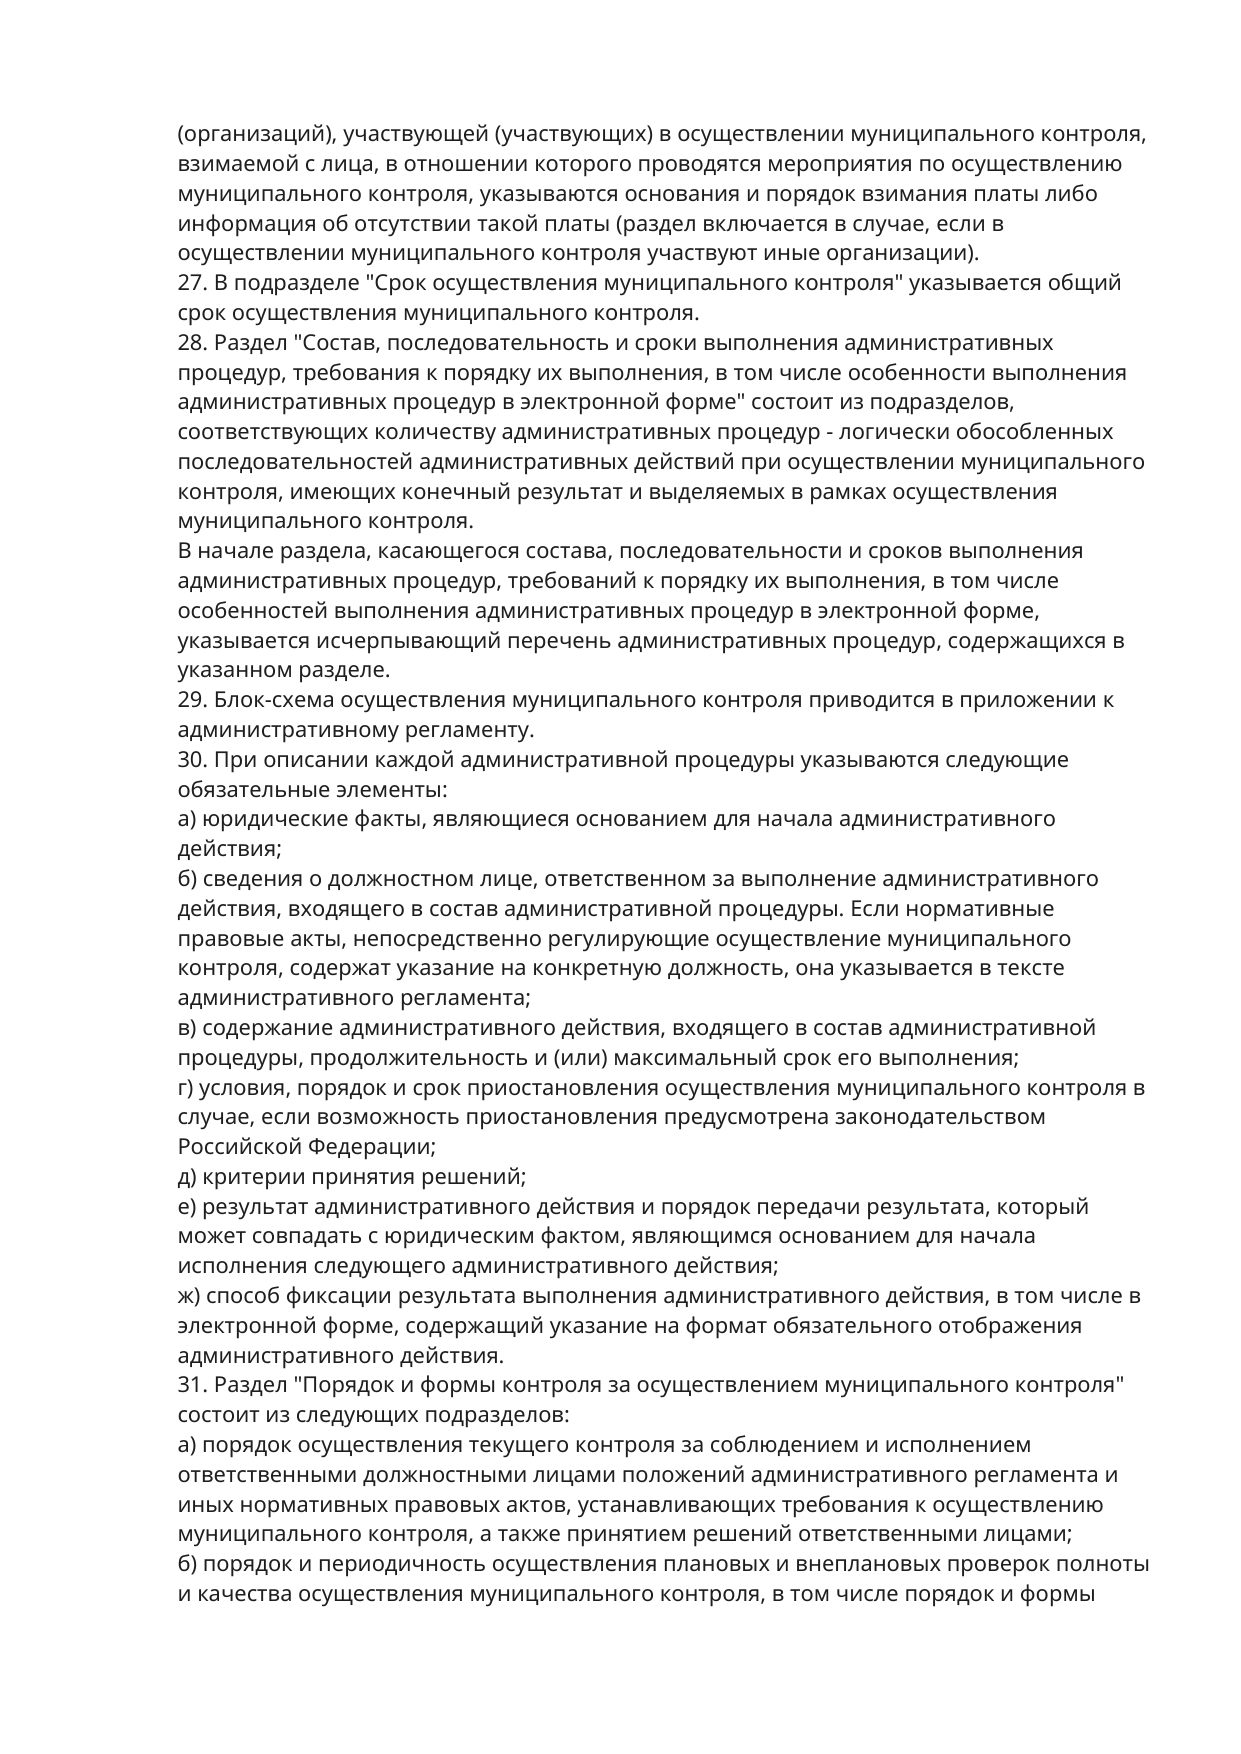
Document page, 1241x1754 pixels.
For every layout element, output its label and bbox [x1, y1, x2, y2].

text [177, 118, 1152, 1608]
